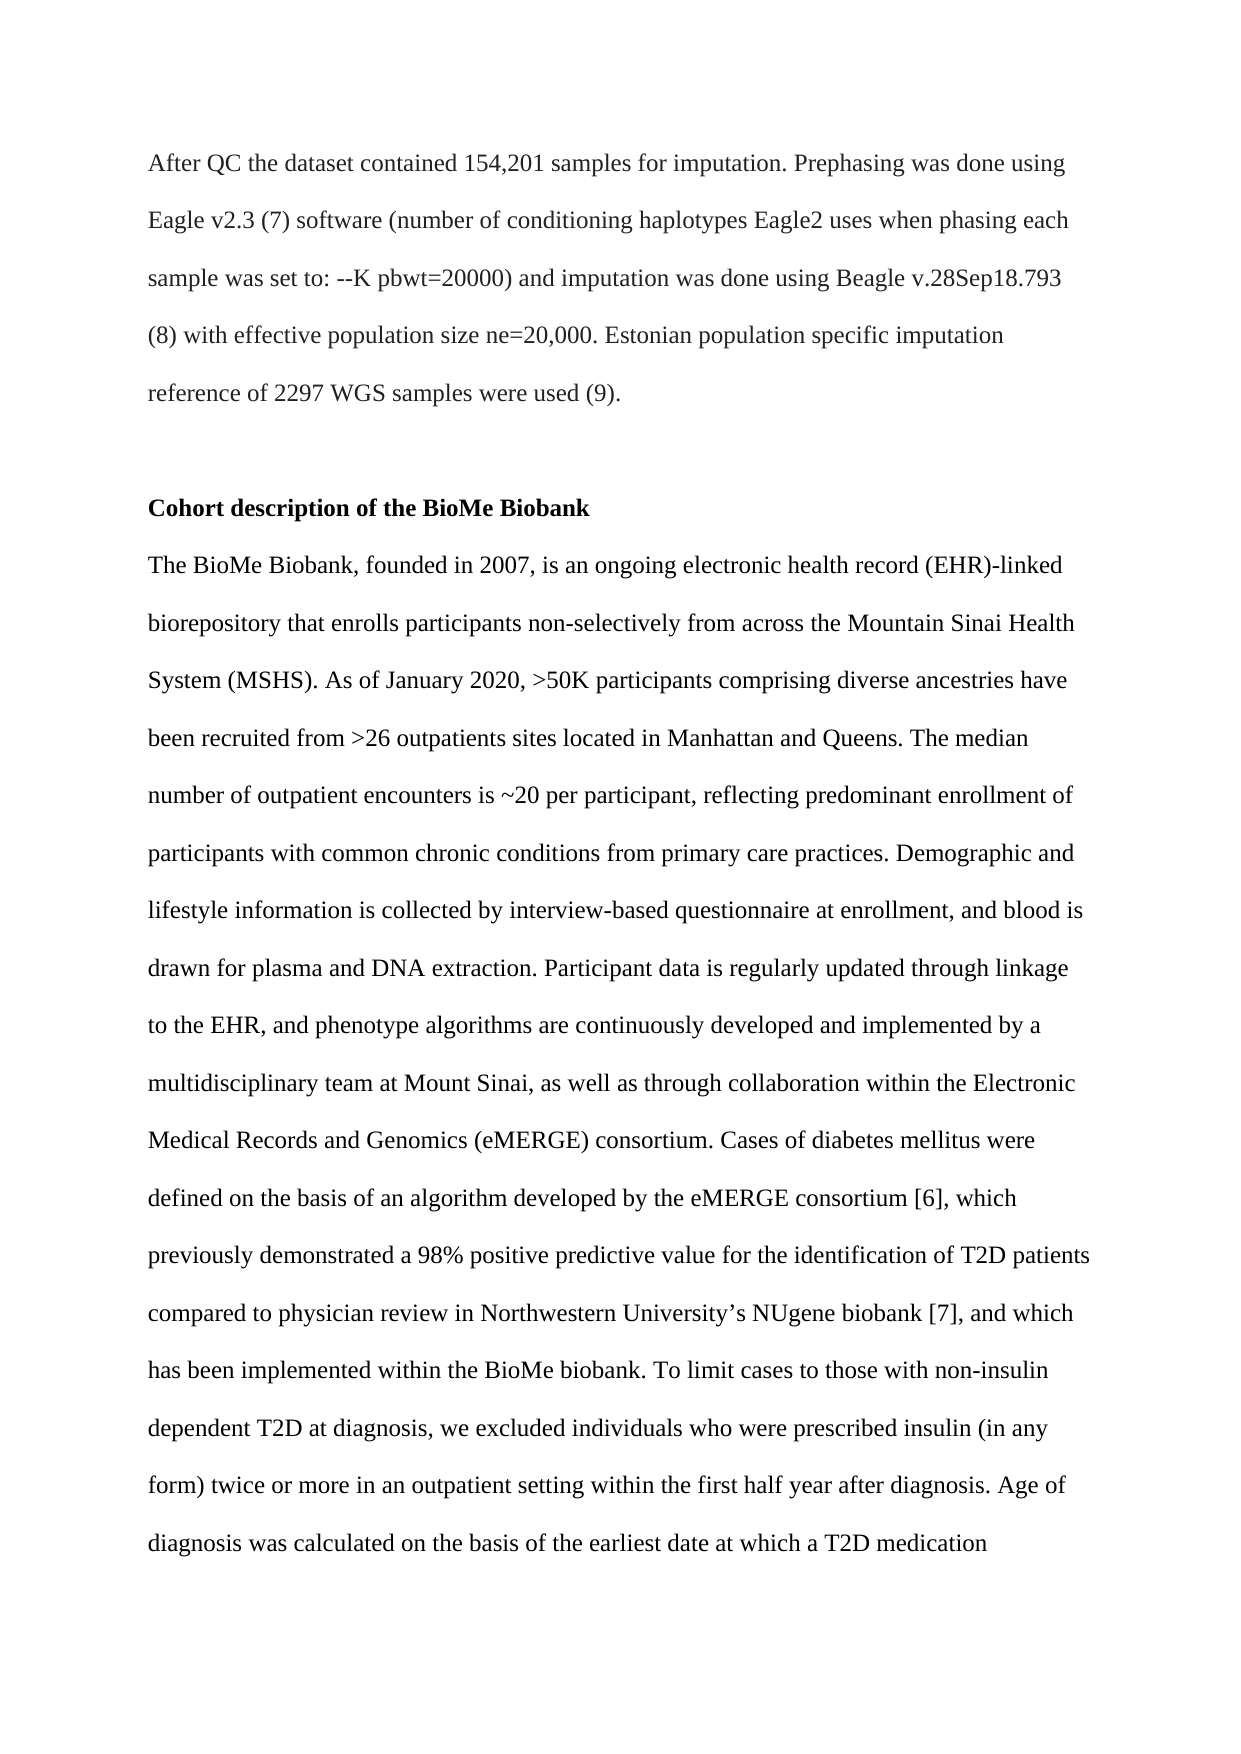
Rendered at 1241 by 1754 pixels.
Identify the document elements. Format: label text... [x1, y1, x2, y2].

text After QC the dataset contained 154,201 samples for imputation. Prephasing was done using Eagle v2.3 (7) software (number of conditioning haplotypes Eagle2 uses when phasing each sample was set to: --K pbwt=20000) and imputation was done using Beagle v.28Sep18.793 (8) with effective population size ne=20,000. Estonian population specific imputation reference of 2297 WGS samples were used (9). [148, 148, 1093, 406]
text Cohort description of the BioMe Biobank [148, 493, 1093, 521]
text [148, 550, 1093, 1556]
